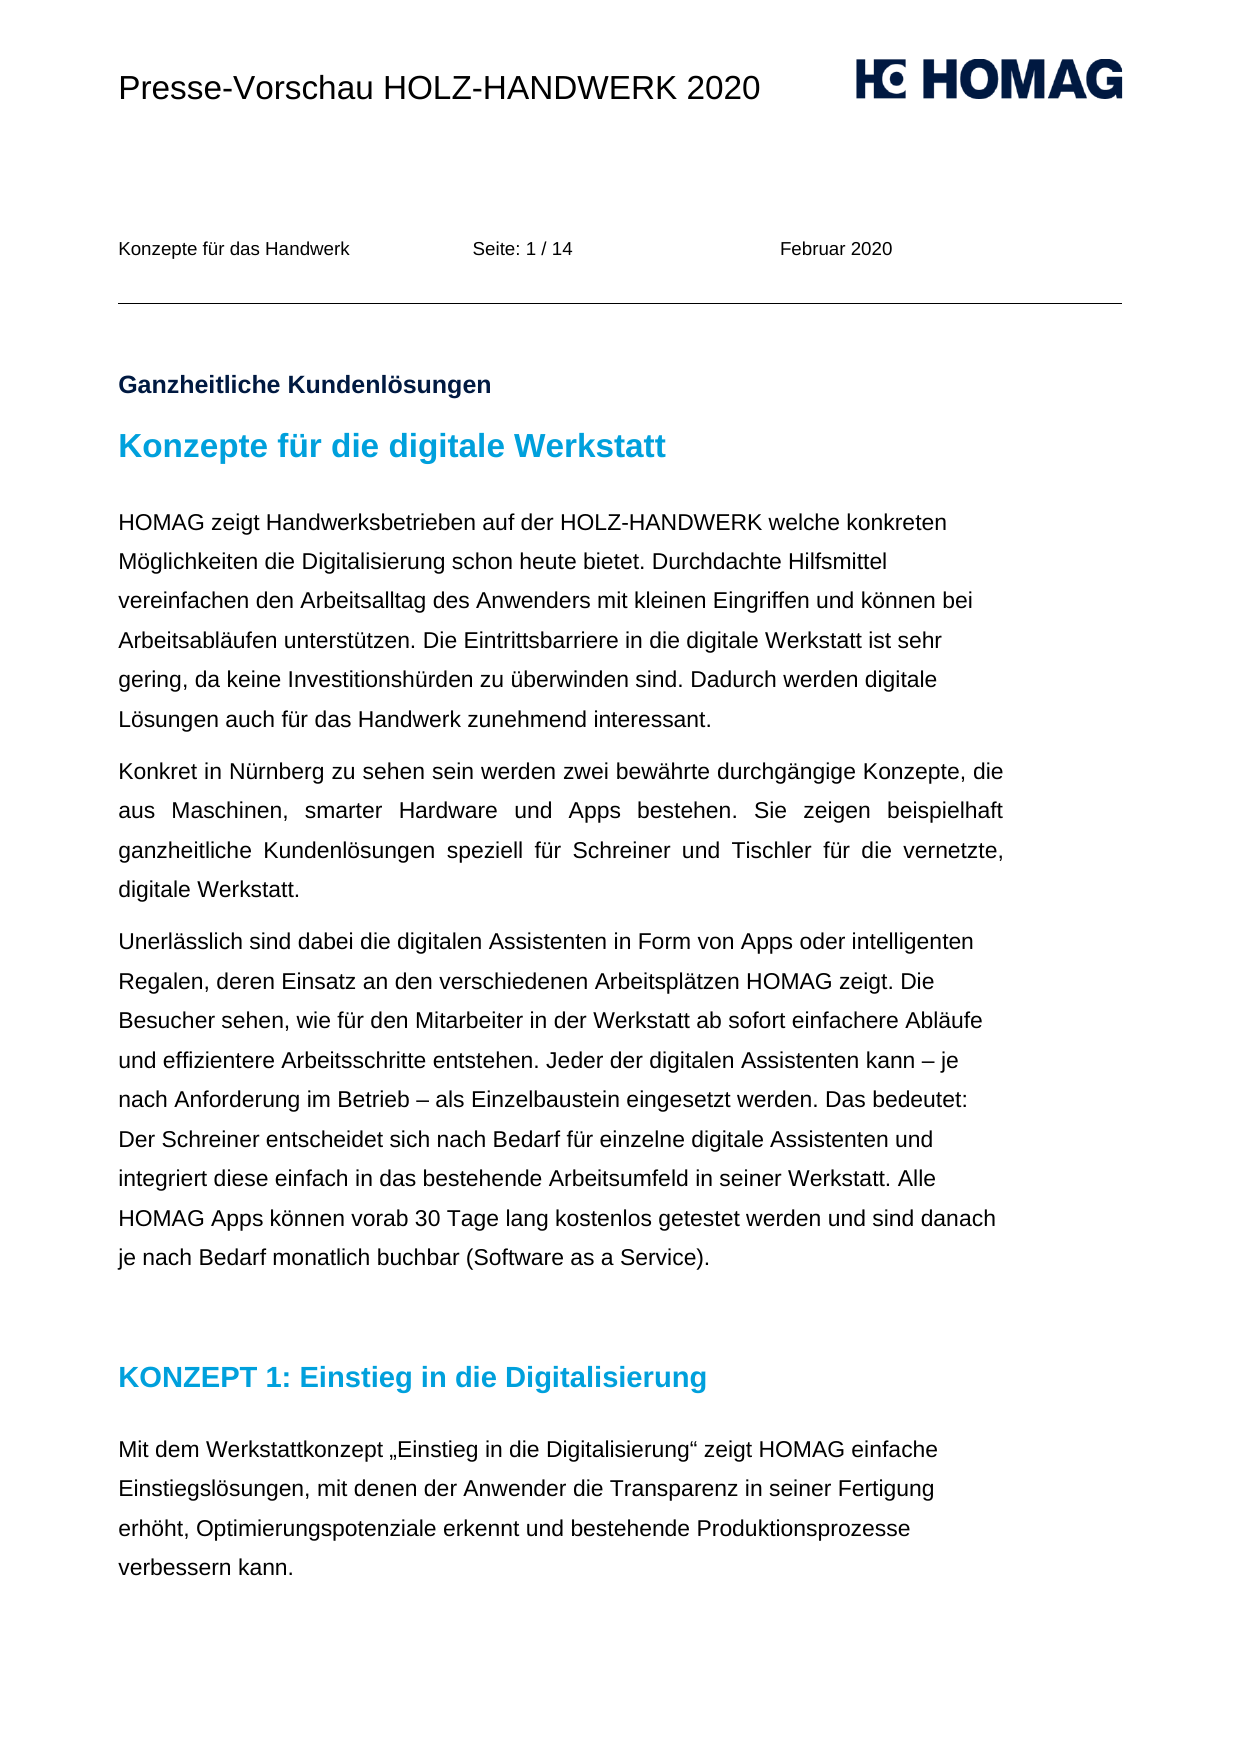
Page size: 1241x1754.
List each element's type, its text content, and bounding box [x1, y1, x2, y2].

picture [856, 59, 1123, 99]
text KONZEPT 1: Einstieg in die Digitalisierung [118, 1361, 1004, 1394]
subtitle Ganzheitliche Kundenlösungen [118, 370, 1004, 399]
text HOMAG zeigt Handwerksbetrieben auf der HOLZ-HANDWERK welche konkreten Möglichkeiten die Digitalisierung schon heute bietet. Durchdachte Hilfsmittel vereinfachen den Arbeitsalltag des Anwenders mit kleinen Eingriffen und können bei Arbeitsabläufen unterstützen. Die Eintrittsbarriere in die digitale Werkstatt ist sehr gering, da keine Investitionshürden zu überwinden sind. Dadurch werden digitale Lösungen auch für das Handwerk zunehmend interessant. [118, 508, 1004, 732]
subtitle Konkret in Nürnberg zu sehen sein werden zwei bewährte durchgängige Konzepte, die aus Maschinen, smarter Hardware und Apps bestehen. Sie zeigen beispielhaft ganzheitliche Kundenlösungen speziell für Schreiner und Tischler für die vernetzte, digitale Werkstatt. [118, 758, 1004, 903]
subtitle Konzepte für die digitale Werkstatt [118, 426, 1004, 464]
text Unerlässlich sind dabei die digitalen Assistenten in Form von Apps oder intelligenten Regalen, deren Einsatz an den verschiedenen Arbeitsplätzen HOMAG zeigt. Die Besucher sehen, wie für den Mitarbeiter in der Werkstatt ab sofort einfachere Abläufe und effizientere Arbeitsschritte entstehen. Jeder der digitalen Assistenten kann – je nach Anforderung im Betrieb – als Einzelbaustein eingesetzt werden. Das bedeutet: Der Schreiner entscheidet sich nach Bedarf für einzelne digitale Assistenten und integriert diese einfach in das bestehende Arbeitsumfeld in seiner Werkstatt. Alle HOMAG Apps können vorab 30 Tage lang kostenlos getestet werden und sind danach je nach Bedarf monatlich buchbar (Software as a Service). [118, 928, 1004, 1270]
text Mit dem Werkstattkonzept „Einstieg in die Digitalisierung“ zeigt HOMAG einfache Einstiegslösungen, mit denen der Anwender die Transparenz in seiner Fertigung erhöht, Optimierungspotenziale erkennt und bestehende Produktionsprozesse verbessern kann. [118, 1436, 1004, 1581]
